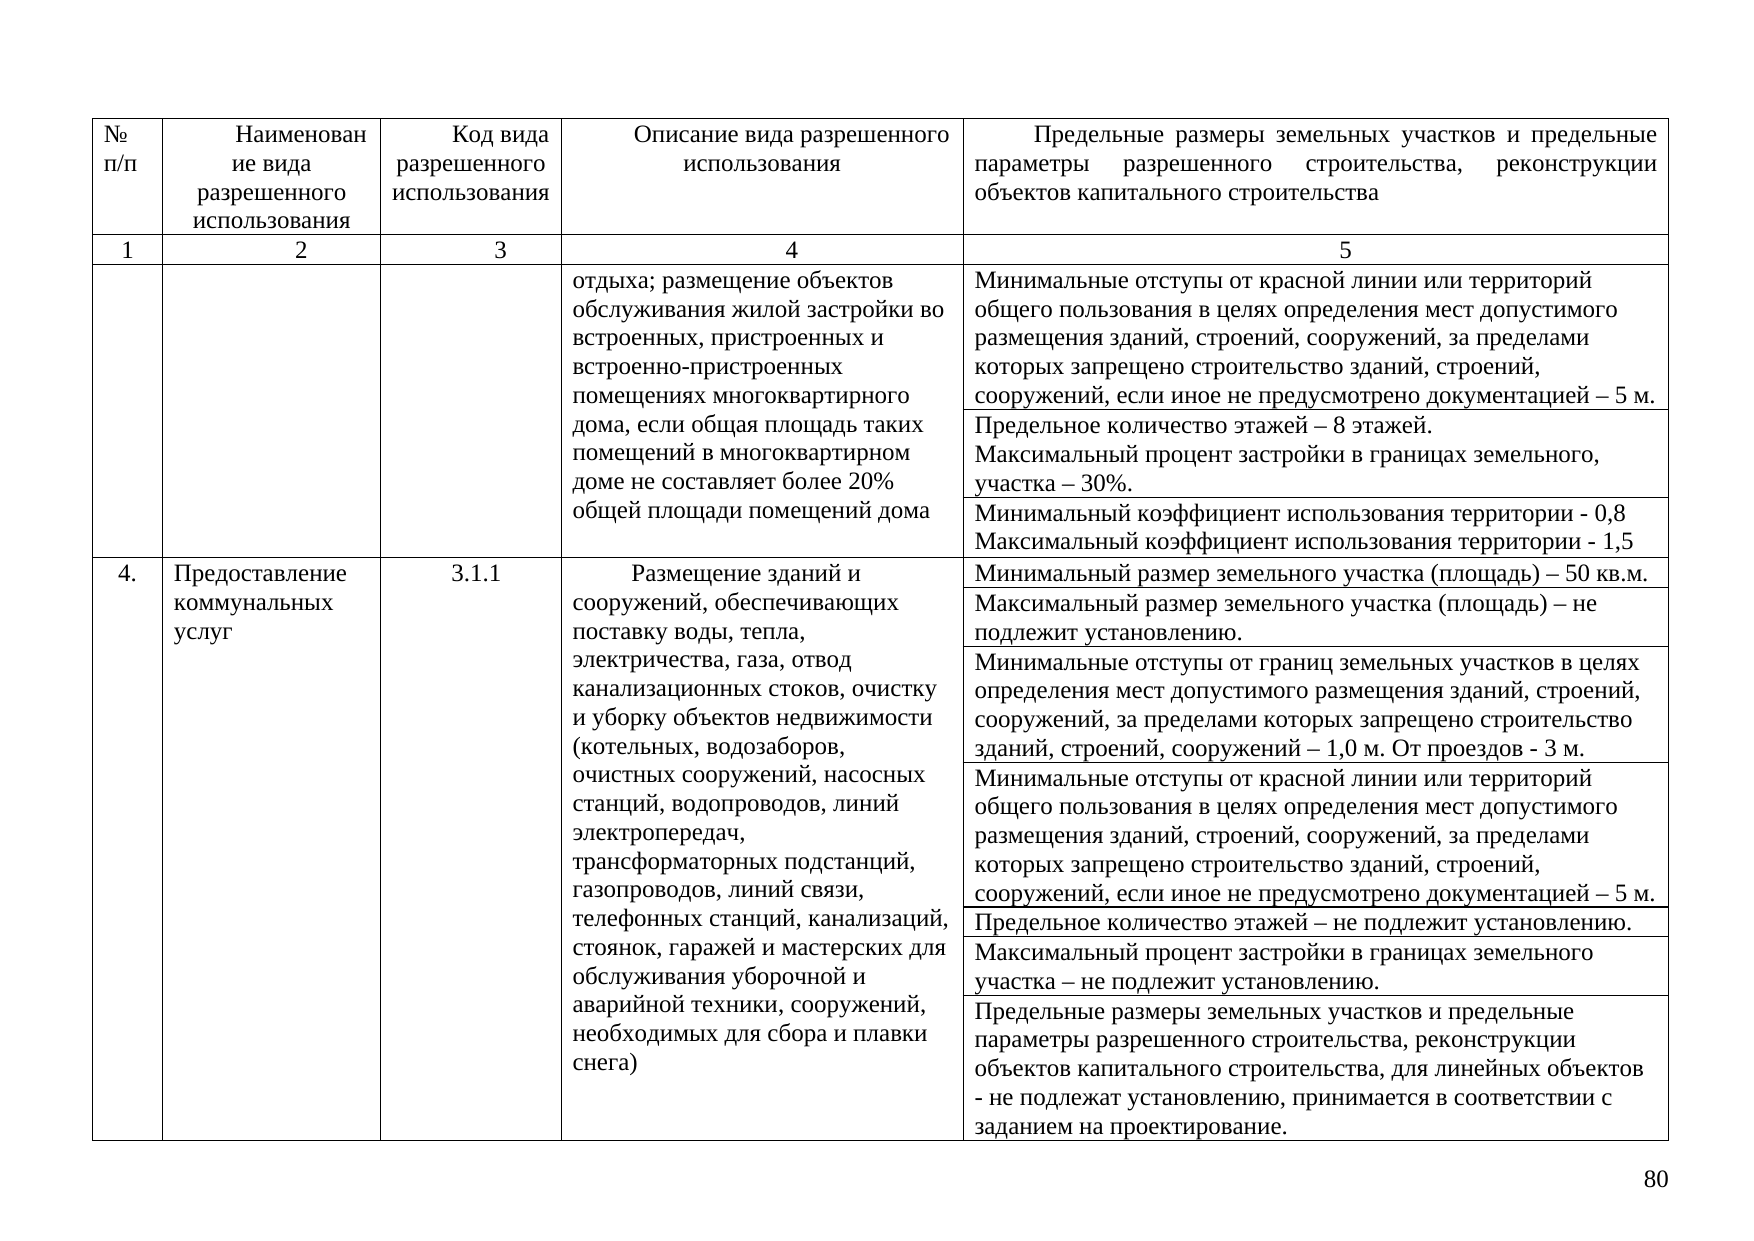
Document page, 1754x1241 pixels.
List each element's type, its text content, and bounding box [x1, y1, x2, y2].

table_header Описание вида разрешенного использования [562, 119, 963, 234]
table_header Наименование вида разрешенного использования [163, 119, 380, 234]
table_cell Минимальные отступы от красной линии или территорий общего пользования в целях определения мест допустимого размещения зданий, строений, сооружений, за пределами которых запрещено строительство зданий, строений, сооружений, если иное не предусмотрено документацией – 5 м. [964, 265, 1668, 409]
table_cell Минимальный размер земельного участка (площадь) – 50 кв.м. [964, 558, 1668, 587]
table_cell 1 [93, 235, 162, 264]
table_cell 5 [964, 235, 1668, 264]
table_header № п/п [93, 119, 162, 234]
table_cell 3.1.1 [381, 558, 561, 1139]
table_header Код вида разрешенного использования [381, 119, 561, 234]
table_cell Максимальный процент застройки в границах земельного участка – не подлежит установлению. [964, 937, 1668, 995]
table_cell 2 [163, 235, 380, 264]
table_cell Предельное количество этажей – не подлежит установлению. [964, 908, 1668, 936]
table_cell Предельные размеры земельных участков и предельные параметры разрешенного строительства, реконструкции объектов капитального строительства, для линейных объектов - не подлежат установлению, принимается в соответствии с заданием на проектирование. [964, 996, 1668, 1139]
table_cell 3 [381, 235, 561, 264]
table_cell 4. [93, 558, 162, 1139]
table_cell Максимальный размер земельного участка (площадь) – не подлежит установлению. [964, 588, 1668, 646]
table_cell Предоставление коммунальных услуг [163, 558, 380, 1139]
table_cell Предельное количество этажей – 8 этажей. Максимальный процент застройки в границах земельного, участка – 30%. [964, 410, 1668, 497]
table_cell Размещение зданий и сооружений, обеспечивающих поставку воды, тепла, электричества, газа, отвод канализационных стоков, очистку и уборку объектов недвижимости (котельных, водозаборов, очистных сооружений, насосных станций, водопроводов, линий электропередач, трансформаторных подстанций, газопроводов, линий связи, телефонных станций, канализаций, стоянок, гаражей и мастерских для обслуживания уборочной и аварийной техники, сооружений, необходимых для сбора и плавки снега) [562, 558, 963, 1139]
table_header Предельные размеры земельных участков и предельные параметры разрешенного строительства, реконструкции объектов капитального строительства [964, 119, 1668, 234]
table_cell Минимальные отступы от красной линии или территорий общего пользования в целях определения мест допустимого размещения зданий, строений, сооружений, за пределами которых запрещено строительство зданий, строений, сооружений, если иное не предусмотрено документацией – 5 м. [964, 763, 1668, 906]
table_cell Минимальные отступы от границ земельных участков в целях определения мест допустимого размещения зданий, строений, сооружений, за пределами которых запрещено строительство зданий, строений, сооружений – 1,0 м. От проездов - 3 м. [964, 647, 1668, 762]
table_cell Минимальный коэффициент использования территории - 0,8 Максимальный коэффициент использования территории - 1,5 [964, 498, 1668, 557]
table_cell 4 [562, 235, 963, 264]
